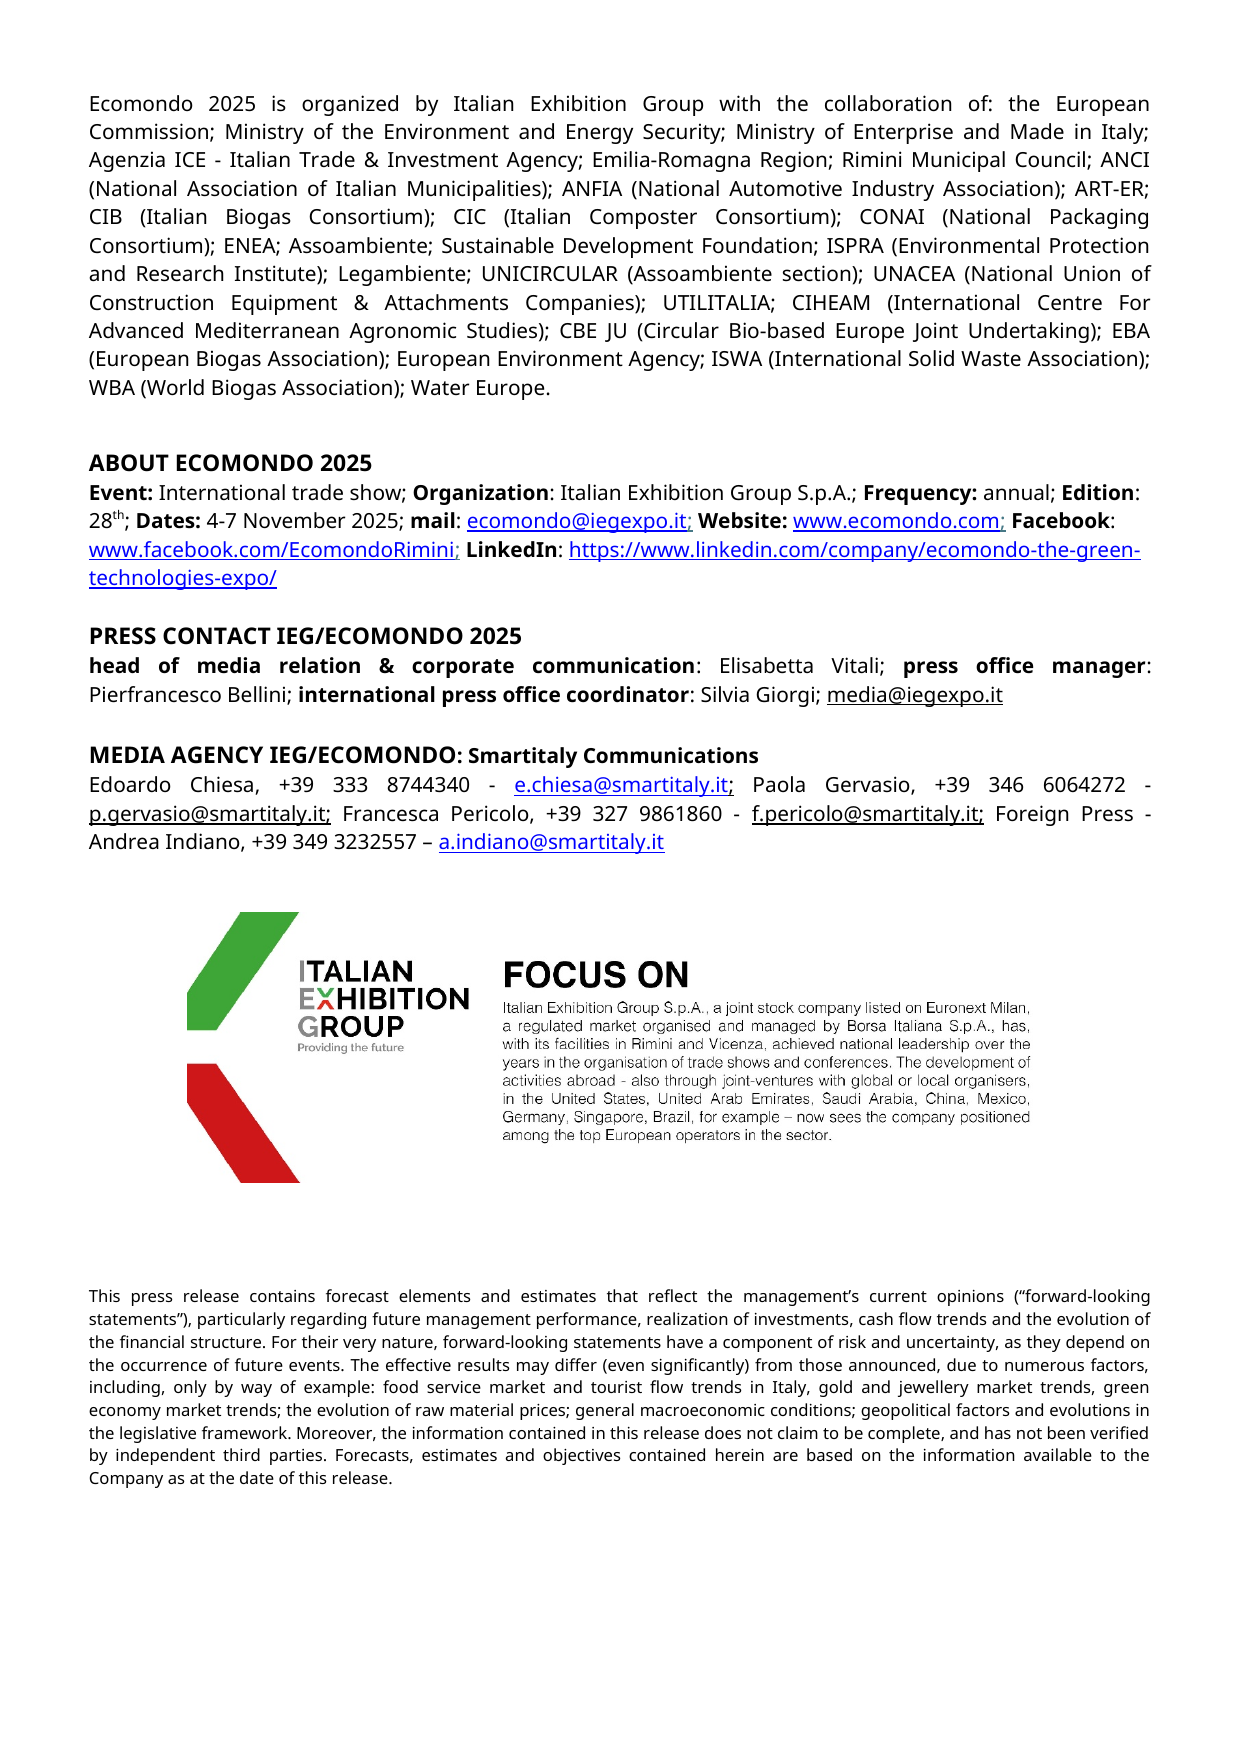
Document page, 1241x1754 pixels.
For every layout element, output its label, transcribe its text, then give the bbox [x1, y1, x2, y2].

picture [187, 912, 1054, 1183]
text Event: International trade show; Organization: Italian Exhibition Group S.p.A.; Frequency: annual; Edition: 28th; Dates: 4-7 November 2025; mail: ecomondo@iegexpo.it; Website: www.ecomondo.com; Facebook: www.facebook.com/EcomondoRimini; LinkedIn: https://www.linkedin.com/company/ecomondo-the-green-technologies-expo/ [89, 478, 1152, 592]
text PRESS CONTACT IEG/ECOMONDO 2025 [89, 620, 1152, 651]
text ABOUT ECOMONDO 2025 [89, 447, 1152, 478]
text Ecomondo 2025 is organized by Italian Exhibition Group with the collaboration of: the European Commission; Ministry of the Environment and Energy Security; Ministry of Enterprise and Made in Italy; Agenzia ICE - Italian Trade & Investment Agency; Emilia-Romagna Region; Rimini Municipal Council; ANCI (National Association of Italian Municipalities); ANFIA (National Automotive Industry Association); ART-ER; CIB (Italian Biogas Consortium); CIC (Italian Composter Consortium); CONAI (National Packaging Consortium); ENEA; Assoambiente; Sustainable Development Foundation; ISPRA (Environmental Protection and Research Institute); Legambiente; UNICIRCULAR (Assoambiente section); UNACEA (National Union of Construction Equipment & Attachments Companies); UTILITALIA; CIHEAM (International Centre For Advanced Mediterranean Agronomic Studies); CBE JU (Circular Bio-based Europe Joint Undertaking); EBA (European Biogas Association); European Environment Agency; ISWA (International Solid Waste Association); WBA (World Biogas Association); Water Europe. [89, 89, 1152, 401]
text Edoardo Chiesa, +39 333 8744340 - e.chiesa@smartitaly.it; Paola Gervasio, +39 346 6064272 - p.gervasio@smartitaly.it; Francesca Pericolo, +39 327 9861860 - f.pericolo@smartitaly.it; Foreign Press - Andrea Indiano, +39 349 3232557 – a.indiano@smartitaly.it [89, 771, 1152, 856]
text This press release contains forecast elements and estimates that reflect the management’s current opinions (“forward-looking statements”), particularly regarding future management performance, realization of investments, cash flow trends and the evolution of the financial structure. For their very nature, forward-looking statements have a component of risk and uncertainty, as they depend on the occurrence of future events. The effective results may differ (even significantly) from those announced, due to numerous factors, including, only by way of example: food service market and tourist flow trends in Italy, gold and jewellery market trends, green economy market trends; the evolution of raw material prices; general macroeconomic conditions; geopolitical factors and evolutions in the legislative framework. Moreover, the information contained in this release does not claim to be complete, and has not been verified by independent third parties. Forecasts, estimates and objectives contained herein are based on the information available to the Company as at the date of this release. [89, 1285, 1152, 1489]
text head of media relation & corporate communication: Elisabetta Vitali; press office manager: Pierfrancesco Bellini; international press office coordinator: Silvia Giorgi; media@iegexpo.it [89, 651, 1152, 708]
text MEDIA AGENCY IEG/ECOMONDO: Smartitaly Communications [89, 739, 1152, 771]
